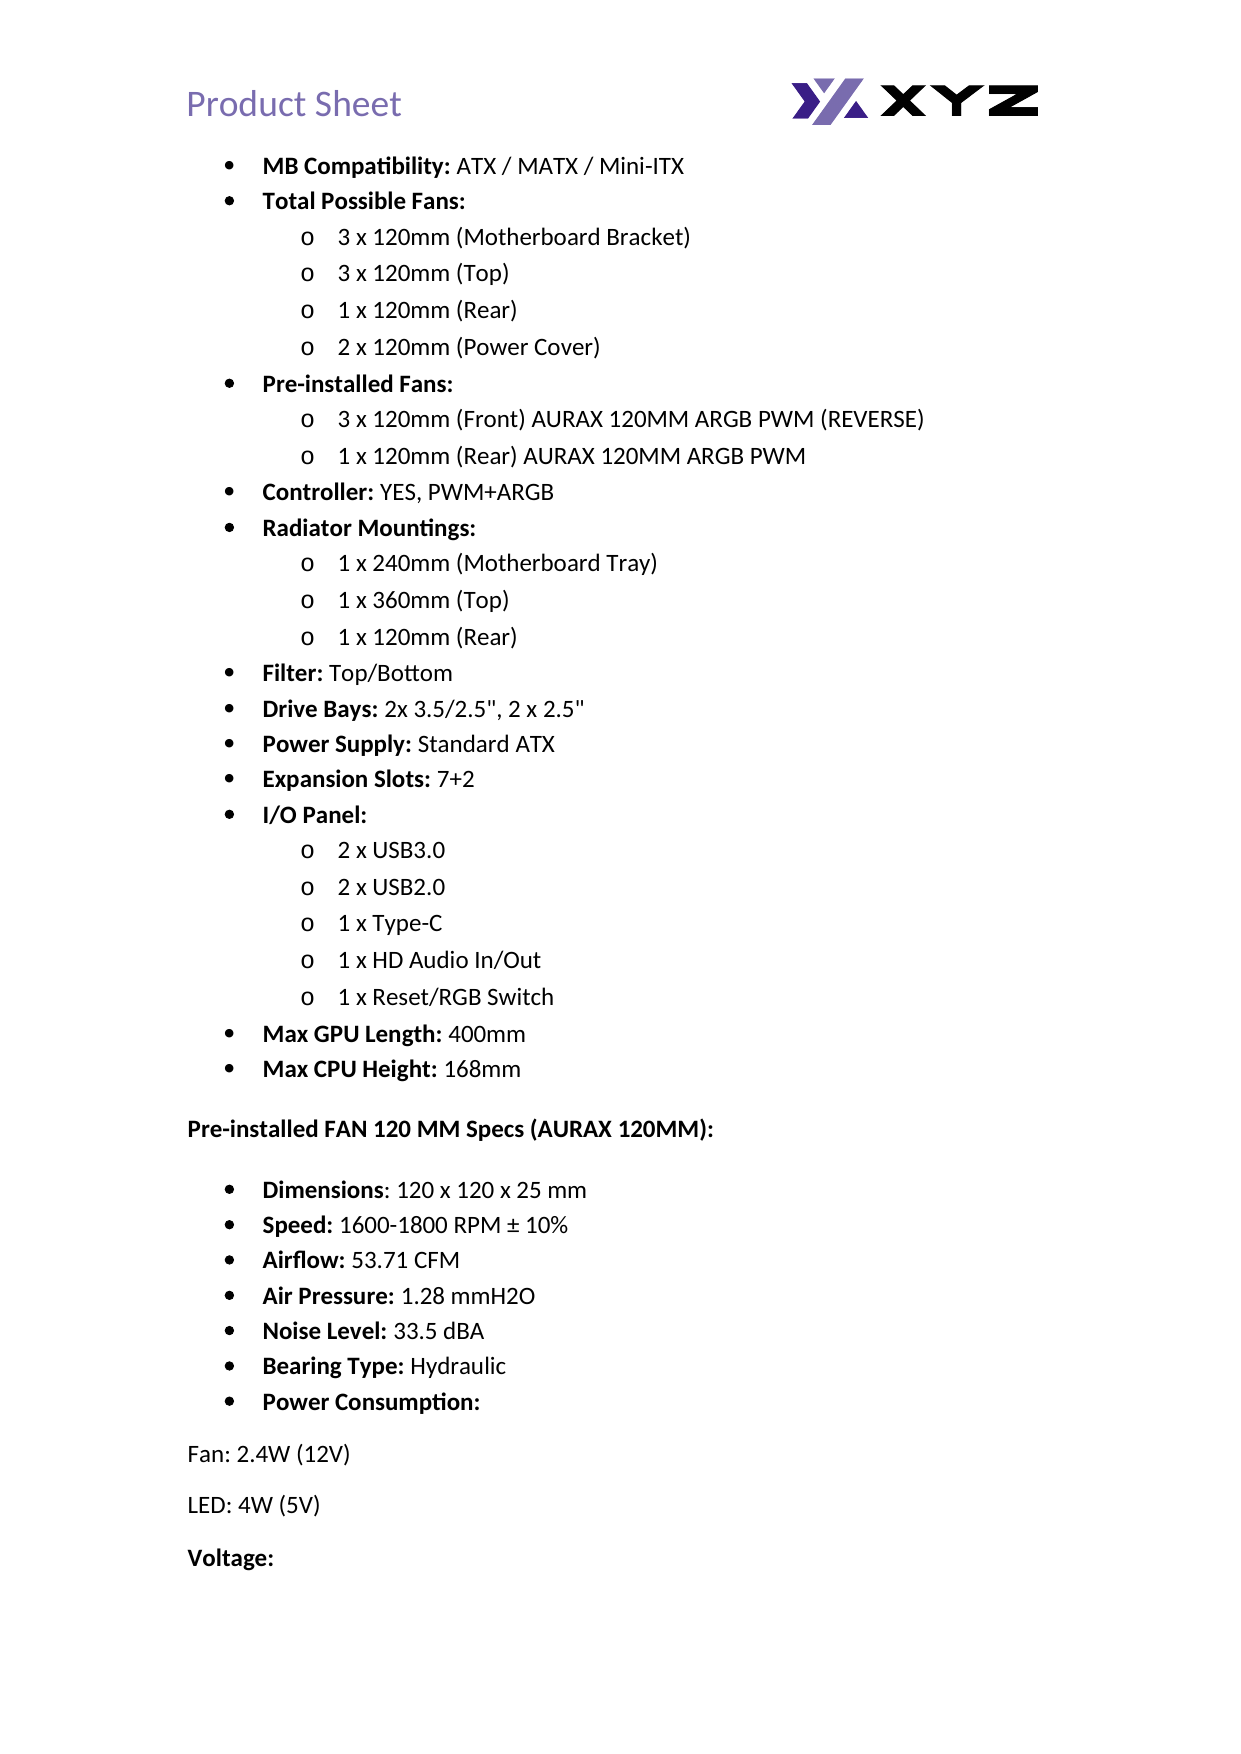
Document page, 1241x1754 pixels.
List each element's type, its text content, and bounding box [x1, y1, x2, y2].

text Pre-installed FAN 120 MM Specs (AURAX 120MM): [187, 1113, 1053, 1144]
list Airflow: 53.71 CFM [225, 1244, 1053, 1275]
list Bearing Type: Hydraulic [225, 1350, 1053, 1381]
list Dimensions: 120 x 120 x 25 mm [225, 1174, 1053, 1204]
picture [781, 66, 1052, 140]
list Pre-installed Fans: [225, 368, 1053, 398]
list 3 x 120mm (Top) [300, 257, 1053, 289]
list 2 x 120mm (Power Cover) [300, 331, 1053, 363]
list 2 x USB2.0 [300, 871, 1053, 903]
list Noise Level: 33.5 dBA [225, 1315, 1053, 1346]
list 1 x 240mm (Motherboard Tray) [300, 547, 1053, 579]
list Expansion Slots: 7+2 [225, 763, 1053, 794]
text Voltage: [187, 1542, 1053, 1572]
list I/O Panel: [225, 799, 1053, 829]
text LED: 4W (5V) [187, 1490, 1053, 1520]
list MB Compatibility: ATX / MATX / Mini-ITX [225, 150, 1053, 181]
list 1 x 120mm (Rear) [300, 294, 1053, 326]
list Max CPU Height: 168mm [225, 1053, 1053, 1084]
list 1 x Reset/RGB Switch [300, 981, 1053, 1013]
list 2 x USB3.0 [300, 834, 1053, 866]
list Max GPU Length: 400mm [225, 1018, 1053, 1048]
list Controller: YES, PWM+ARGB [225, 477, 1053, 507]
list 1 x 120mm (Rear) AURAX 120MM ARGB PWM [300, 440, 1053, 472]
list Radiator Mountings: [225, 512, 1053, 542]
list Power Consumption: [225, 1386, 1053, 1416]
list Air Pressure: 1.28 mmH2O [225, 1280, 1053, 1310]
list Power Supply: Standard ATX [225, 728, 1053, 759]
list Total Possible Fans: [225, 185, 1053, 216]
list Speed: 1600-1800 RPM ± 10% [225, 1209, 1053, 1240]
list Drive Bays: 2x 3.5/2.5", 2 x 2.5" [225, 693, 1053, 723]
list Filter: Top/Bottom [225, 657, 1053, 688]
list 1 x Type-C [300, 908, 1053, 939]
list 3 x 120mm (Motherboard Bracket) [300, 221, 1053, 252]
list 1 x HD Audio In/Out [300, 944, 1053, 976]
list 3 x 120mm (Front) AURAX 120MM ARGB PWM (REVERSE) [300, 403, 1053, 435]
list 1 x 360mm (Top) [300, 584, 1053, 616]
list 1 x 120mm (Rear) [300, 621, 1053, 652]
text Fan: 2.4W (12V) [187, 1438, 1053, 1468]
